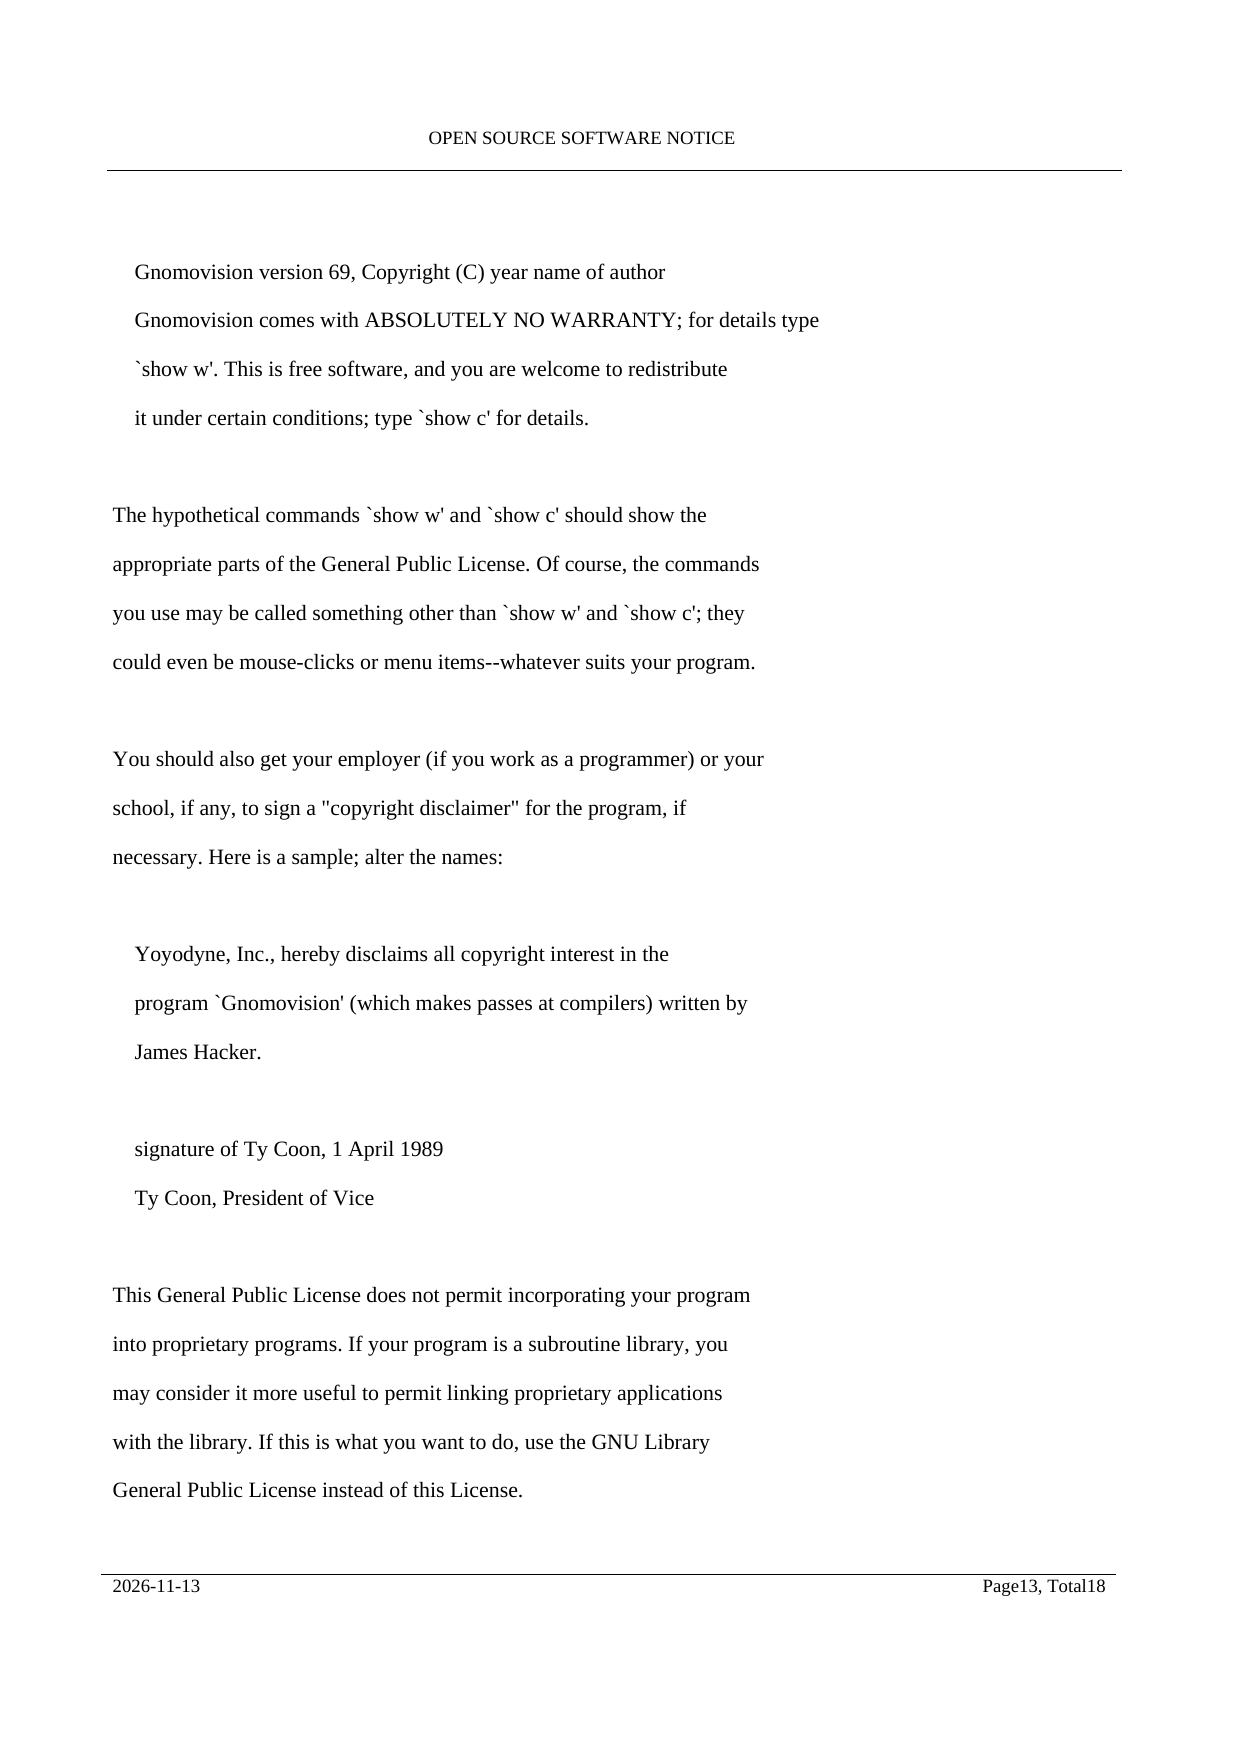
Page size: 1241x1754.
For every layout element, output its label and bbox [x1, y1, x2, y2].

text [112, 206, 1128, 1506]
